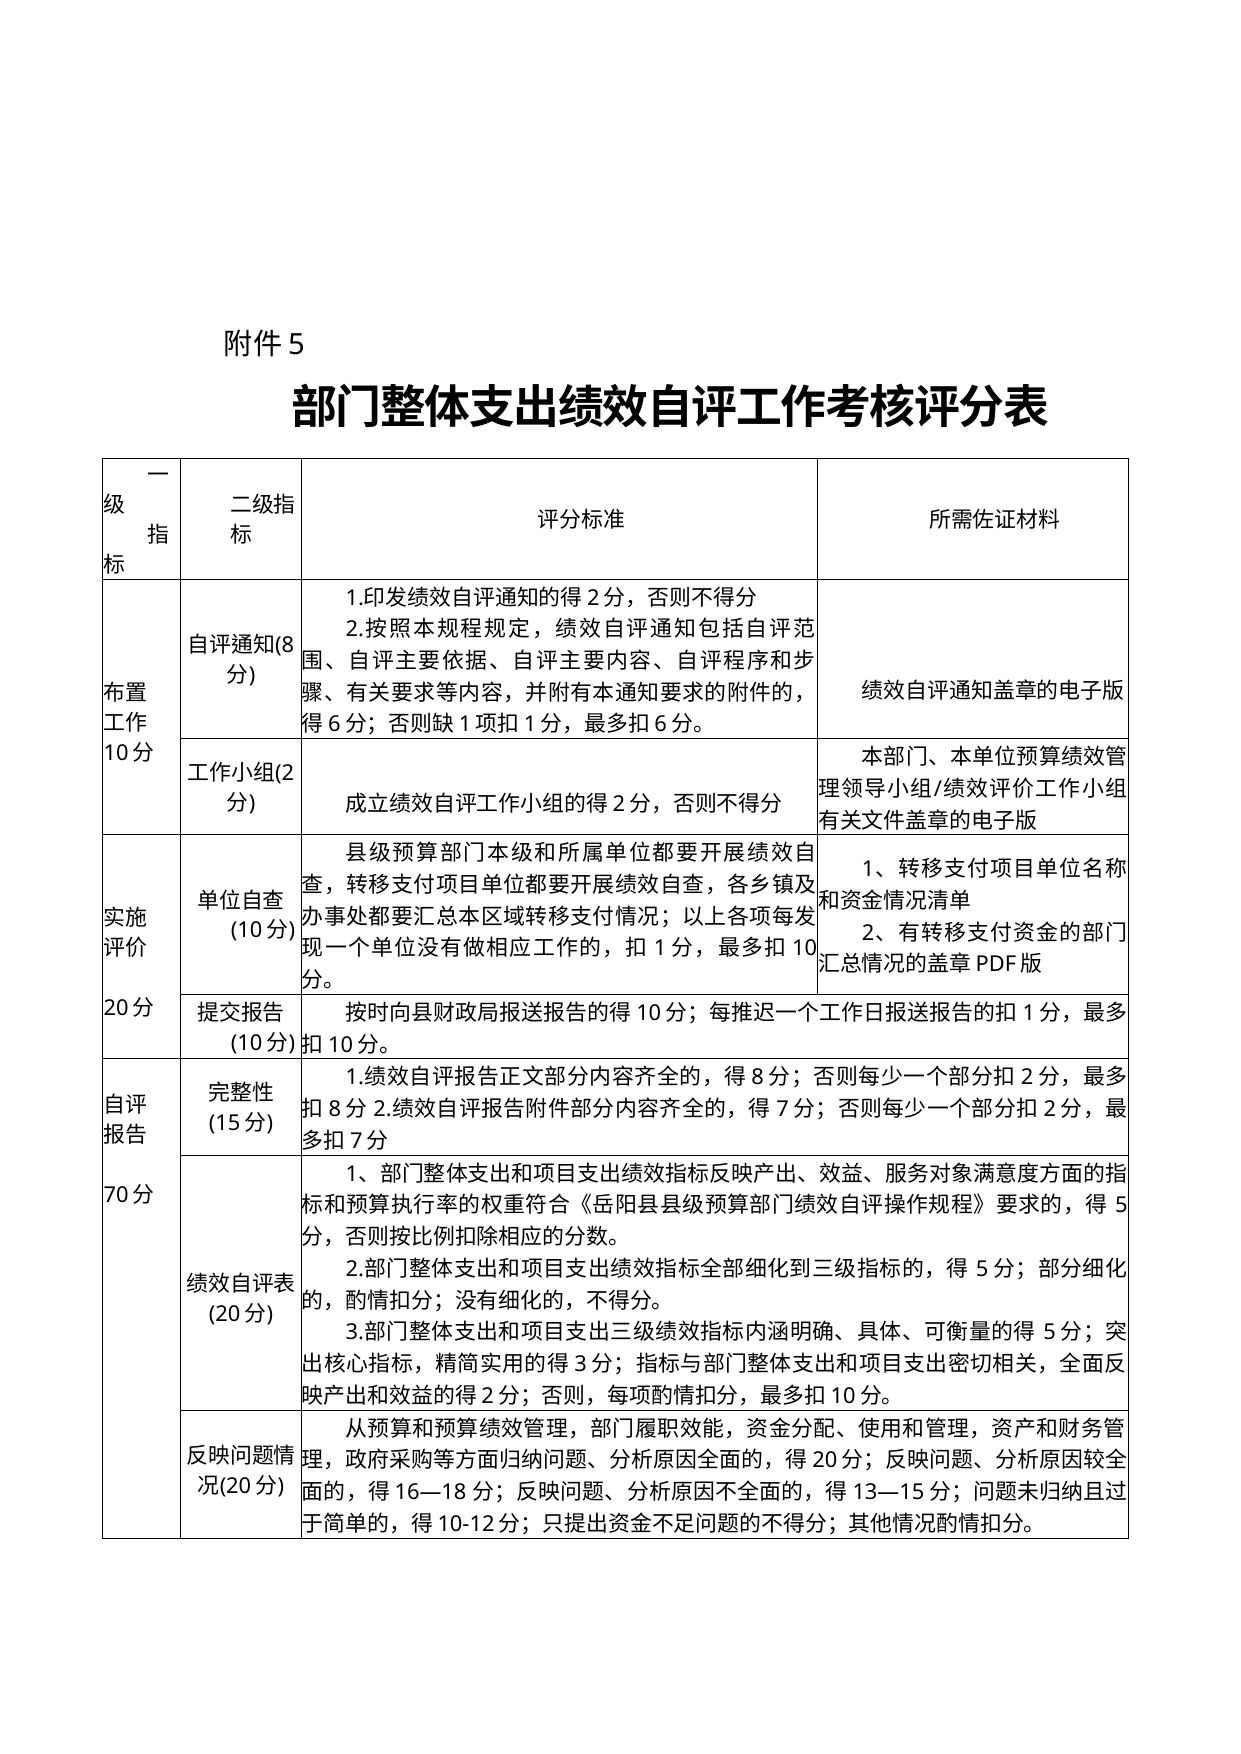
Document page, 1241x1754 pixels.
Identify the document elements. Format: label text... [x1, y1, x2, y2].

table_cell 自评通知(8分) [181, 580, 301, 738]
table_cell 县级预算部门本级和所属单位都要开展绩效自查，转移支付项目单位都要开展绩效自查，各乡镇及办事处都要汇总本区域转移支付情况；以上各项每发现一个单位没有做相应工作的，扣1分，最多扣10分。 [302, 835, 817, 994]
table_header 评分标准 [302, 459, 817, 578]
table_cell 从预算和预算绩效管理，部门履职效能，资金分配、使用和管理，资产和财务管理，政府采购等方面归纳问题、分析原因全面的，得20分；反映问题、分析原因较全面的，得16—18 分；反映问题、分析原因不全面的，得13—15分；问题未归纳且过于简单的，得10-12分；只提出资金不足问题的不得分；其他情况酌情扣分。 [302, 1411, 1128, 1538]
table_header 所需佐证材料 [818, 459, 1128, 578]
table_cell 布置 工作 10分 [103, 580, 180, 834]
table_cell 单位自查 (10分) [181, 835, 301, 994]
table_cell 本部门、本单位预算绩效管理领导小组/绩效评价工作小组有关文件盖章的电子版 [818, 739, 1128, 834]
table_cell 按时向县财政局报送报告的得10分；每推迟一个工作日报送报告的扣1分，最多扣10分。 [302, 995, 1128, 1058]
table_cell 绩效自评通知盖章的电子版 [818, 580, 1128, 738]
text 部门整体支出绩效自评工作考核评分表 [165, 375, 1087, 435]
table_cell 完整性 (15分) [181, 1059, 301, 1155]
table_cell 工作小组(2分) [181, 739, 301, 834]
text 附件5 [165, 321, 1087, 363]
table_cell 提交报告 (10分) [181, 995, 301, 1058]
table_cell 1.绩效自评报告正文部分内容齐全的，得8分；否则每少一个部分扣2分，最多扣8分 2.绩效自评报告附件部分内容齐全的，得7分；否则每少一个部分扣2分，最多扣7分 [302, 1059, 1128, 1155]
table_cell 自评 报告 70分 [103, 1059, 180, 1538]
table_cell 1、转移支付项目单位名称和资金情况清单 2、有转移支付资金的部门汇总情况的盖章PDF版 [818, 835, 1128, 994]
table_cell 1.印发绩效自评通知的得2分，否则不得分 2.按照本规程规定，绩效自评通知包括自评范围、自评主要依据、自评主要内容、自评程序和步骤、有关要求等内容，并附有本通知要求的附件的，得6分；否则缺1项扣1分，最多扣6分。 [302, 580, 817, 738]
table_cell 1、部门整体支出和项目支出绩效指标反映产出、效益、服务对象满意度方面的指标和预算执行率的权重符合《岳阳县县级预算部门绩效自评操作规程》要求的，得5分，否则按比例扣除相应的分数。 2.部门整体支出和项目支出绩效指标全部细化到三级指标的，得5分；部分细化的，酌情扣分；没有细化的，不得分。 3.部门整体支出和项目支出三级绩效指标内涵明确、具体、可衡量的得5分；突出核心指标，精简实用的得3分；指标与部门整体支出和项目支出密切相关，全面反映产出和效益的得2分；否则，每项酌情扣分，最多扣10分。 [302, 1156, 1128, 1410]
table_cell 成立绩效自评工作小组的得2分，否则不得分 [302, 739, 817, 834]
table_header 二级指标 [181, 459, 301, 578]
table_cell 反映问题情况(20分) [181, 1411, 301, 1538]
table_cell 绩效自评表(20分) [181, 1156, 301, 1410]
table_cell 实施 评价 20分 [103, 835, 180, 1058]
table_header 一级 指标 [103, 459, 180, 578]
